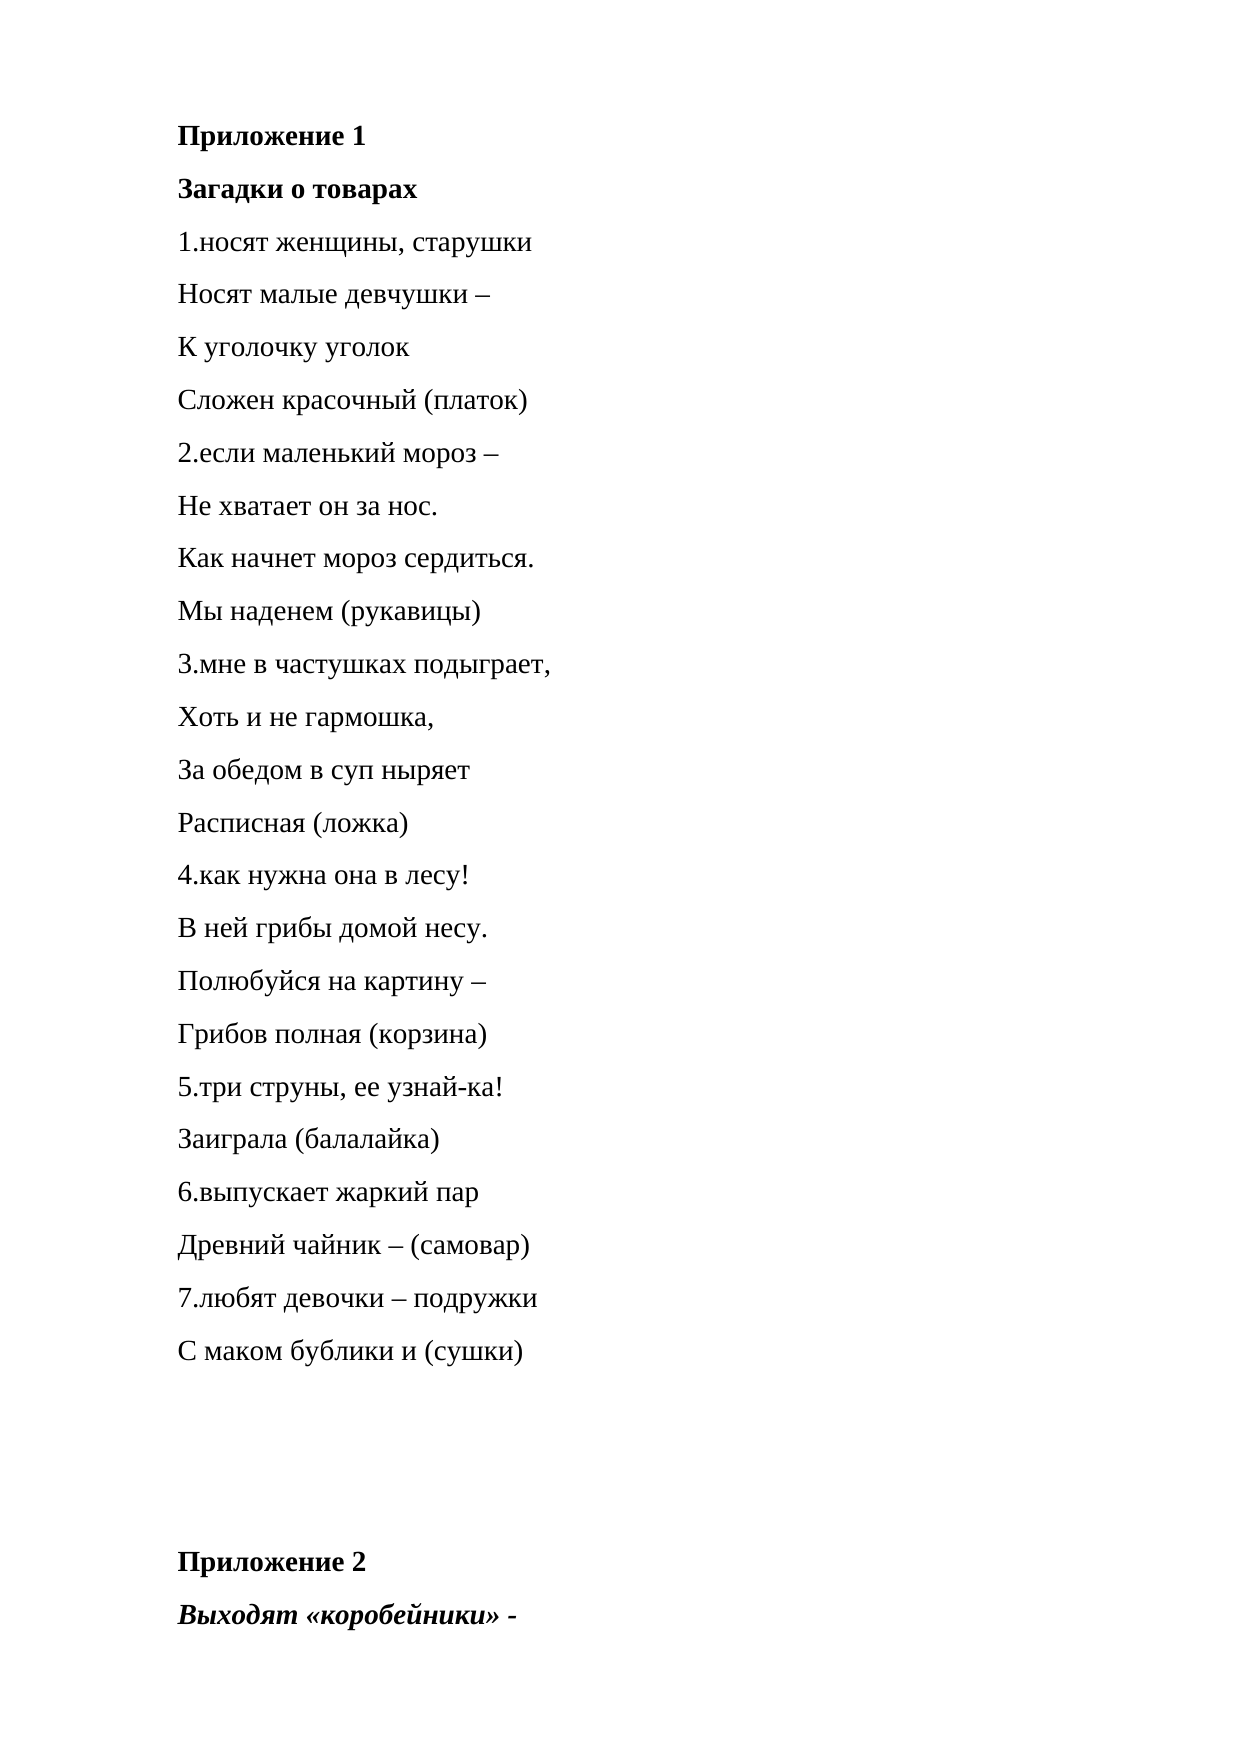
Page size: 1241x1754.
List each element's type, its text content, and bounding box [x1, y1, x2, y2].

text 4.как нужна она в лесу! [177, 857, 1152, 891]
text С маком бублики и (сушки) [177, 1333, 1152, 1366]
text Как начнет мороз сердиться. [177, 541, 1152, 574]
text За обедом в суп ныряет [177, 752, 1152, 785]
text 1.носят женщины, старушки [177, 224, 1152, 257]
text Не хватает он за нос. [177, 488, 1152, 521]
text Приложение 2 [177, 1544, 1152, 1578]
text Мы наденем (рукавицы) [177, 593, 1152, 627]
text Грибов полная (корзина) [177, 1016, 1152, 1049]
text 3.мне в частушках подыграет, [177, 646, 1152, 680]
text 7.любят девочки – подружки [177, 1280, 1152, 1313]
text Древний чайник – (самовар) [177, 1227, 1152, 1261]
text Сложен красочный (платок) [177, 382, 1152, 416]
text 6.выпускает жаркий пар [177, 1174, 1152, 1208]
text 5.три струны, ее узнай-ка! [177, 1069, 1152, 1102]
text Носят малые девчушки – [177, 277, 1152, 310]
text Загадки о товарах [177, 171, 1152, 204]
text Полюбуйся на картину – [177, 963, 1152, 997]
text К уголочку уголок [177, 329, 1152, 363]
text Заиграла (балалайка) [177, 1122, 1152, 1155]
text 2.если маленький мороз – [177, 435, 1152, 468]
text Приложение 1 [177, 118, 1152, 152]
text В ней грибы домой несу. [177, 910, 1152, 944]
text Расписная (ложка) [177, 805, 1152, 838]
text Хоть и не гармошка, [177, 699, 1152, 733]
text Выходят «коробейники» - [177, 1597, 1152, 1630]
